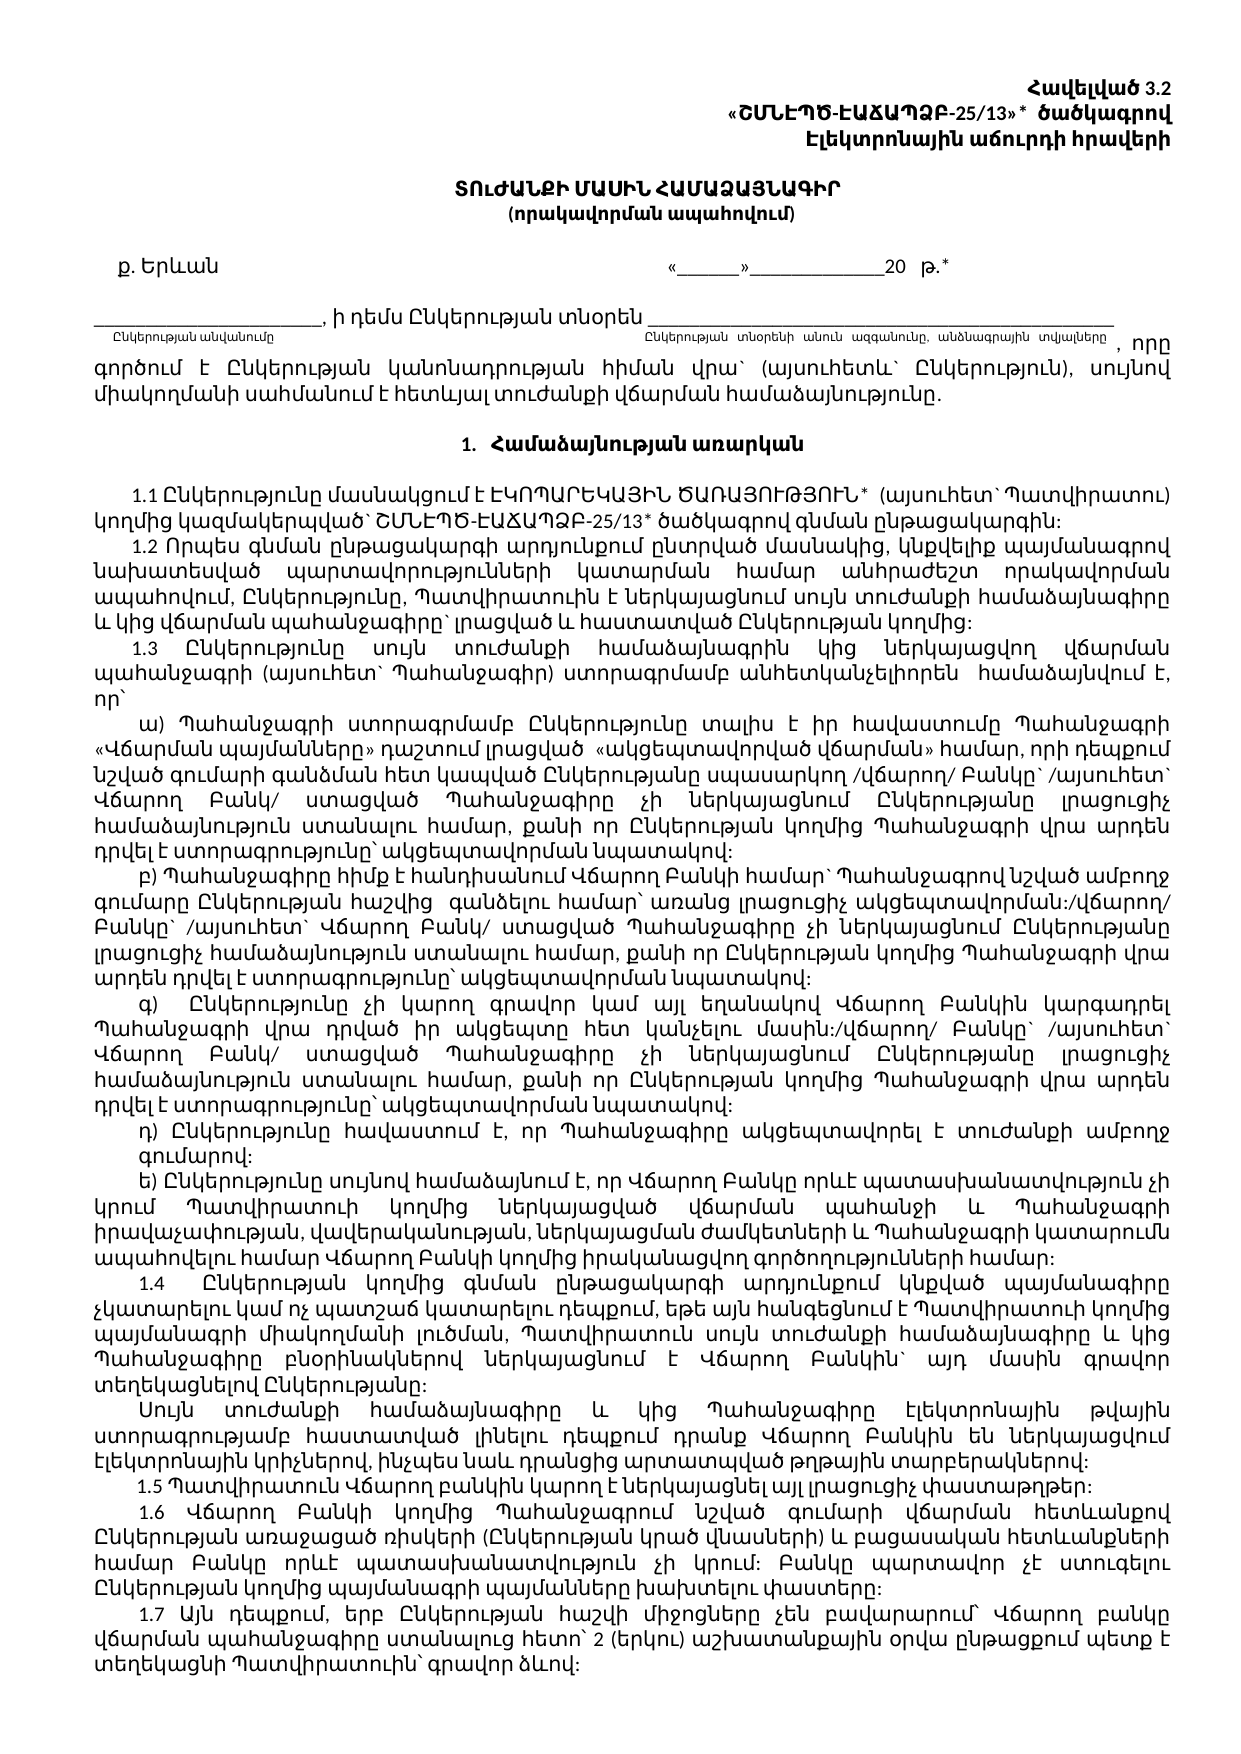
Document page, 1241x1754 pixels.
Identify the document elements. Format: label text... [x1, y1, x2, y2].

text Սույն տուժանքի համաձայնագիրը և կից Պահանջագիրը էլեկտրոնային թվային ստորագրությամբ հաստատված լինելու դեպքում դրանք Վճարող Բանկին են ներկայացվում էլեկտրոնային կրիչներով, ինչպես նաև դրանցից արտատպված թղթային տարբերակներով: [94, 1397, 1171, 1474]
text 1. Համաձայնության առարկան [94, 432, 1171, 457]
text ա) Պահանջագրի ստորագրմամբ Ընկերությունը տալիս է իր հավաստումը Պահանջագրի «Վճարման պայմանները» դաշտում լրացված «ակցեպտավորված վճարման» համար, որի դեպքում նշված գումարի գանձման հետ կապված Ընկերությանը սպասարկող /վճարող/ Բանկը` /այսուհետ` Վճարող Բանկ/ ստացված Պահանջագիրը չի ներկայացնում Ընկերությանը լրացուցիչ համաձայնություն ստանալու համար, քանի որ Ընկերության կողմից Պահանջագրի վրա արդեն դրվել է ստորագրությունը՝ ակցեպտավորման նպատակով: [94, 711, 1171, 864]
text 1.3 Ընկերությունը սույն տուժանքի համաձայնագրին կից ներկայացվող վճարման պահանջագրի (այսուհետ` Պահանջագիր) ստորագրմամբ անհետկանչելիորեն համաձայնվում է, որ՝ [94, 635, 1171, 711]
text բ) Պահանջագիրը հիմք է հանդիսանում Վճարող Բանկի համար` Պահանջագրով նշված ամբողջ գումարը Ընկերության հաշվից գանձելու համար՝ առանց լրացուցիչ ակցեպտավորման:/վճարող/ Բանկը` /այսուհետ` Վճարող Բանկ/ ստացված Պահանջագիրը չի ներկայացնում Ընկերությանը լրացուցիչ համաձայնություն ստանալու համար, քանի որ Ընկերության կողմից Պահանջագրի վրա արդեն դրվել է ստորագրությունը՝ ակցեպտավորման նպատակով: [94, 864, 1171, 991]
text 1.5 Պատվիրատուն Վճարող բանկին կարող է ներկայացնել այլ լրացուցիչ փաստաթղթեր: [94, 1474, 1171, 1499]
text ք. Երևան «______»_____________20 թ.* [94, 254, 1171, 279]
text ՏՈւԺԱՆՔԻ ՄԱՍԻՆ ՀԱՄԱՁԱՅՆԱԳԻՐ [94, 177, 1171, 202]
text 1.6 Վճարող Բանկի կողմից Պահանջագրում նշված գումարի վճարման հետևանքով Ընկերության առաջացած ռիսկերի (Ընկերության կրած վնասների) և բացասական հետևանքների համար Բանկը որևէ պատասխանատվություն չի կրում: Բանկը պարտավոր չէ ստուգելու Ընկերության կողմից պայմանագրի պայմանները խախտելու փաստերը: [94, 1499, 1171, 1601]
text 1.4 Ընկերության կողմից գնման ընթացակարգի արդյունքում կնքված պայմանագիրը չկատարելու կամ ոչ պատշաճ կատարելու դեպքում, եթե այն հանգեցնում է Պատվիրատուի կողմից պայմանագրի միակողմանի լուծման, Պատվիրատուն սույն տուժանքի համաձայնագիրը և կից Պահանջագիրը բնօրինակներով ներկայացնում է Վճարող Բանկին` այդ մասին գրավոր տեղեկացնելով Ընկերությանը: [94, 1270, 1171, 1397]
text ե) Ընկերությունը սույնով համաձայնում է, որ Վճարող Բանկը որևէ պատասխանատվություն չի կրում Պատվիրատուի կողմից ներկայացված վճարման պահանջի և Պահանջագրի իրավաչափության, վավերականության, ներկայացման ժամկետների և Պահանջագրի կատարումն ապահովելու համար Վճարող Բանկի կողմից իրականացվող գործողությունների համար: [94, 1169, 1171, 1270]
text «ՇՄՆԷՊԾ-ԷԱՃԱՊՁԲ-25/13»* ծածկագրով [94, 100, 1171, 126]
text 1.7 Այն դեպքում, երբ Ընկերության հաշվի միջոցները չեն բավարարում՝ Վճարող բանկը վճարման պահանջագիրը ստանալուց հետո՝ 2 (երկու) աշխատանքային օրվա ընթացքում պետք է տեղեկացնի Պատվիրատուին՝ գրավոր ձևով: [94, 1601, 1171, 1677]
text դ) Ընկերությունը հավաստում է, որ Պահանջագիրը ակցեպտավորել է տուժանքի ամբողջ գումարով: [138, 1118, 1171, 1169]
text Էլեկտրոնային աճուրդի հրավերի [94, 126, 1171, 151]
text ______________________, ի դեմս Ընկերության տնօրեն _____________________________________________ [94, 304, 1171, 330]
text (որակավորման ապահովում) [94, 202, 1171, 225]
text Հավելված 3.2 [94, 75, 1171, 100]
text 1.2 Որպես գնման ընթացակարգի արդյունքում ընտրված մասնակից, կնքվելիք պայմանագրով նախատեսված պարտավորությունների կատարման համար անհրաժեշտ որակավորման ապահովում, Ընկերությունը, Պատվիրատուին է ներկայացնում սույն տուժանքի համաձայնագիրը և կից վճարման պահանջագիրը` լրացված և հաստատված Ընկերության կողմից: [94, 533, 1171, 635]
text Ընկերության անվանումը Ընկերության տնօրենի անուն ազգանունը, անձնագրային տվյալները , որը գործում է Ընկերության կանոնադրության հիման վրա` (այսուհետև` Ընկերություն), սույնով միակողմանի սահմանում է հետևյալ տուժանքի վճարման համաձայնությունը. [94, 330, 1171, 406]
text 1.1 Ընկերությունը մասնակցում է ԷԿՈՊԱՐԵԿԱՅԻՆ ԾԱՌԱՅՈՒԹՅՈՒՆ* (այսուհետ` Պատվիրատու) կողմից կազմակերպված` ՇՄՆԷՊԾ-ԷԱՃԱՊՁԲ-25/13* ծածկագրով գնման ընթացակարգին: [94, 482, 1171, 533]
text գ) Ընկերությունը չի կարող գրավոր կամ այլ եղանակով Վճարող Բանկին կարգադրել Պահանջագրի վրա դրված իր ակցեպտը հետ կանչելու մասին:/վճարող/ Բանկը` /այսուհետ` Վճարող Բանկ/ ստացված Պահանջագիրը չի ներկայացնում Ընկերությանը լրացուցիչ համաձայնություն ստանալու համար, քանի որ Ընկերության կողմից Պահանջագրի վրա արդեն դրվել է ստորագրությունը՝ ակցեպտավորման նպատակով: [94, 991, 1171, 1118]
